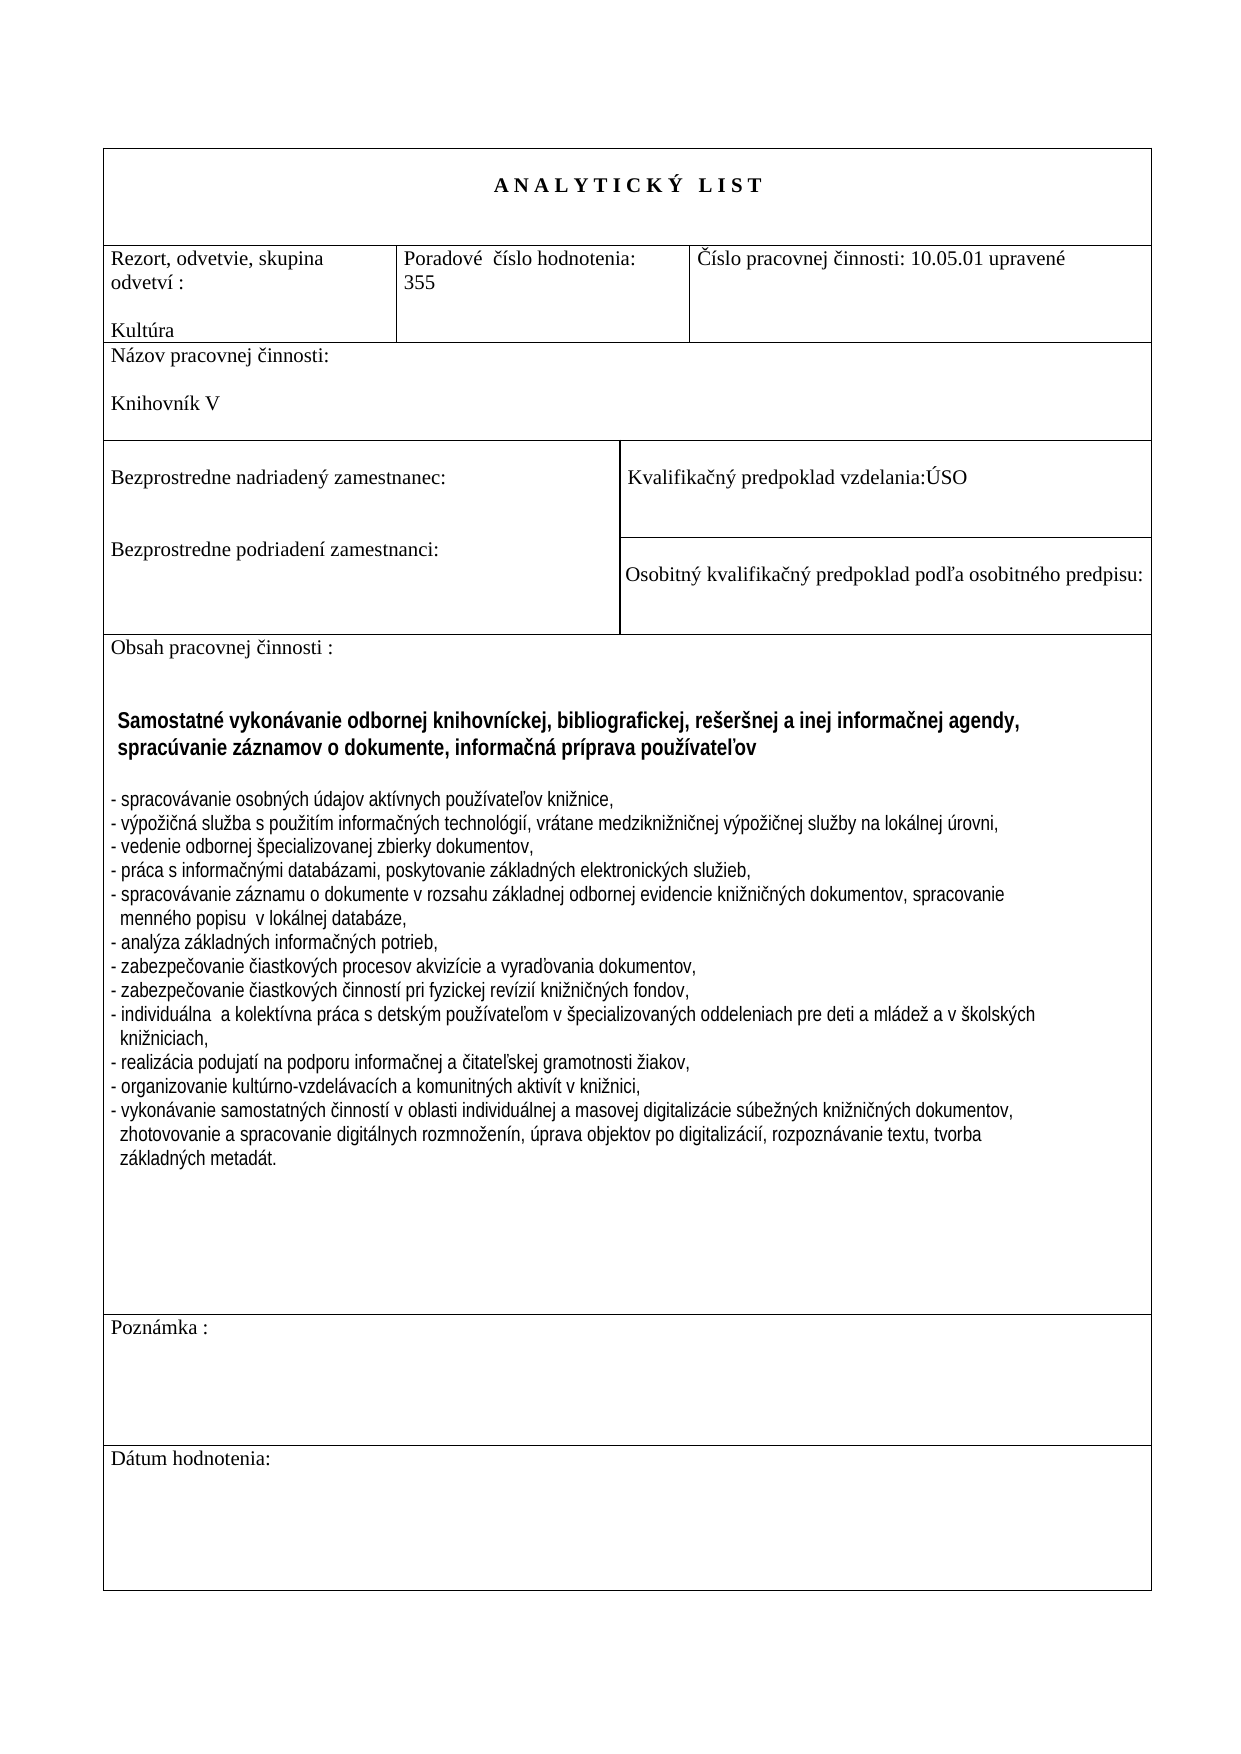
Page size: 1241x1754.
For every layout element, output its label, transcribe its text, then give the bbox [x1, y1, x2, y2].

table_cell Číslo pracovnej činnosti: 10.05.01 upravené [690, 246, 1151, 342]
table_cell Poznámka : [104, 1315, 1151, 1444]
table_cell Obsah pracovnej činnosti : Samostatné vykonávanie odbornej knihovníckej, bibliografickej, rešeršnej a inej informačnej agendy, spracúvanie záznamov o dokumente, informačná príprava používateľov - spracovávanie osobných údajov aktívnych používateľov knižnice, - výpožičná služba s použitím informačných technológií, vrátane medziknižničnej výpožičnej služby na lokálnej úrovni, - vedenie odbornej špecializovanej zbierky dokumentov, - práca s informačnými databázami, poskytovanie základných elektronických služieb, - spracovávanie záznamu o dokumente v rozsahu základnej odbornej evidencie knižničných dokumentov, spracovanie menného popisu v lokálnej databáze, - analýza základných informačných potrieb, - zabezpečovanie čiastkových procesov akvizície a vyraďovania dokumentov, - zabezpečovanie čiastkových činností pri fyzickej revízií knižničných fondov, - individuálna a kolektívna práca s detským používateľom v špecializovaných oddeleniach pre deti a mládež a v školských knižniciach, - realizácia podujatí na podporu informačnej a čitateľskej gramotnosti žiakov, - organizovanie kultúrno-vzdelávacích a komunitných aktivít v knižnici, - vykonávanie samostatných činností v oblasti individuálnej a masovej digitalizácie súbežných knižničných dokumentov, zhotovovanie a spracovanie digitálnych rozmnoženín, úprava objektov po digitalizácií, rozpoznávanie textu, tvorba základných metadát. [104, 635, 1151, 1314]
table_cell Kvalifikačný predpoklad vzdelania:ÚSO [621, 441, 1151, 537]
table_cell Bezprostredne nadriadený zamestnanec: Bezprostredne podriadení zamestnanci: [104, 441, 619, 634]
table_cell Rezort, odvetvie, skupina odvetví : Kultúra [104, 246, 396, 342]
table_cell Osobitný kvalifikačný predpoklad podľa osobitného predpisu: [621, 538, 1151, 634]
table_header A N A L Y T I C K Ý L I S T [104, 149, 1151, 245]
table_cell Dátum hodnotenia: [104, 1446, 1151, 1590]
table_cell Názov pracovnej činnosti: Knihovník V [104, 343, 1151, 439]
table_cell Poradové číslo hodnotenia: 355 [397, 246, 689, 342]
